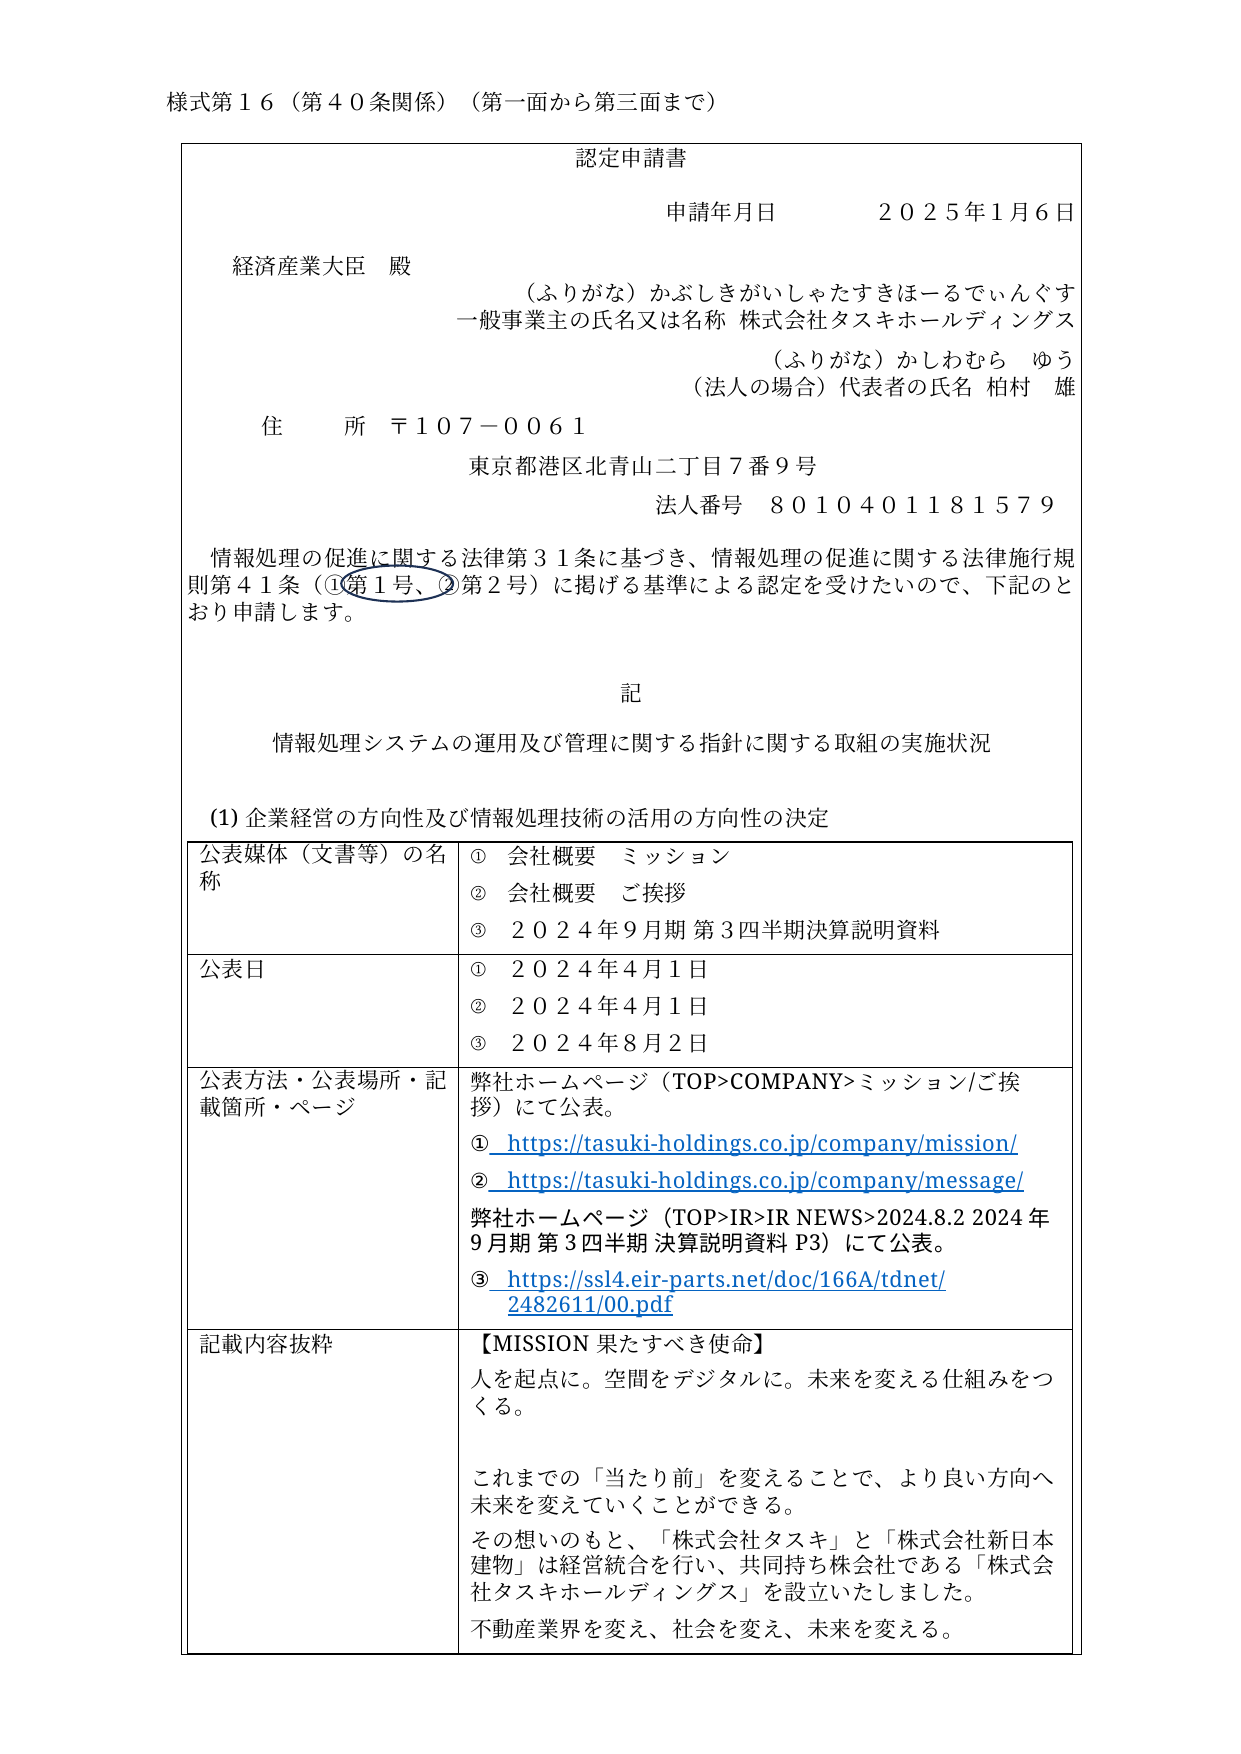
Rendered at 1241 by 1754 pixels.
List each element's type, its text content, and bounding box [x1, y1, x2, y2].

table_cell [182, 680, 1081, 1654]
table_header 認定申請書 申請年月日 ２０２５年１月６日 経済産業大臣 殿 （ふりがな）かぶしきがいしゃたすきほーるでぃんぐす 一般事業主の氏名又は名称 株式会社タスキホールディングス （ふりがな）かしわむら ゆう （法人の場合）代表者の氏名 柏村 雄 住所 〒１０７－００６１ 東京都港区北青山二丁目７番９号 法人番号 ８０１０４０１１８１５７９ 情報処理の促進に関する法律第３１条に基づき、情報処理の促進に関する法律施行規則第４１条（①第１号、②第２号）に掲げる基準による認定を受けたいので、下記のとおり申請します。 [182, 144, 1081, 680]
text 様式第１６（第４０条関係）（第一面から第三面まで） [167, 89, 1070, 116]
